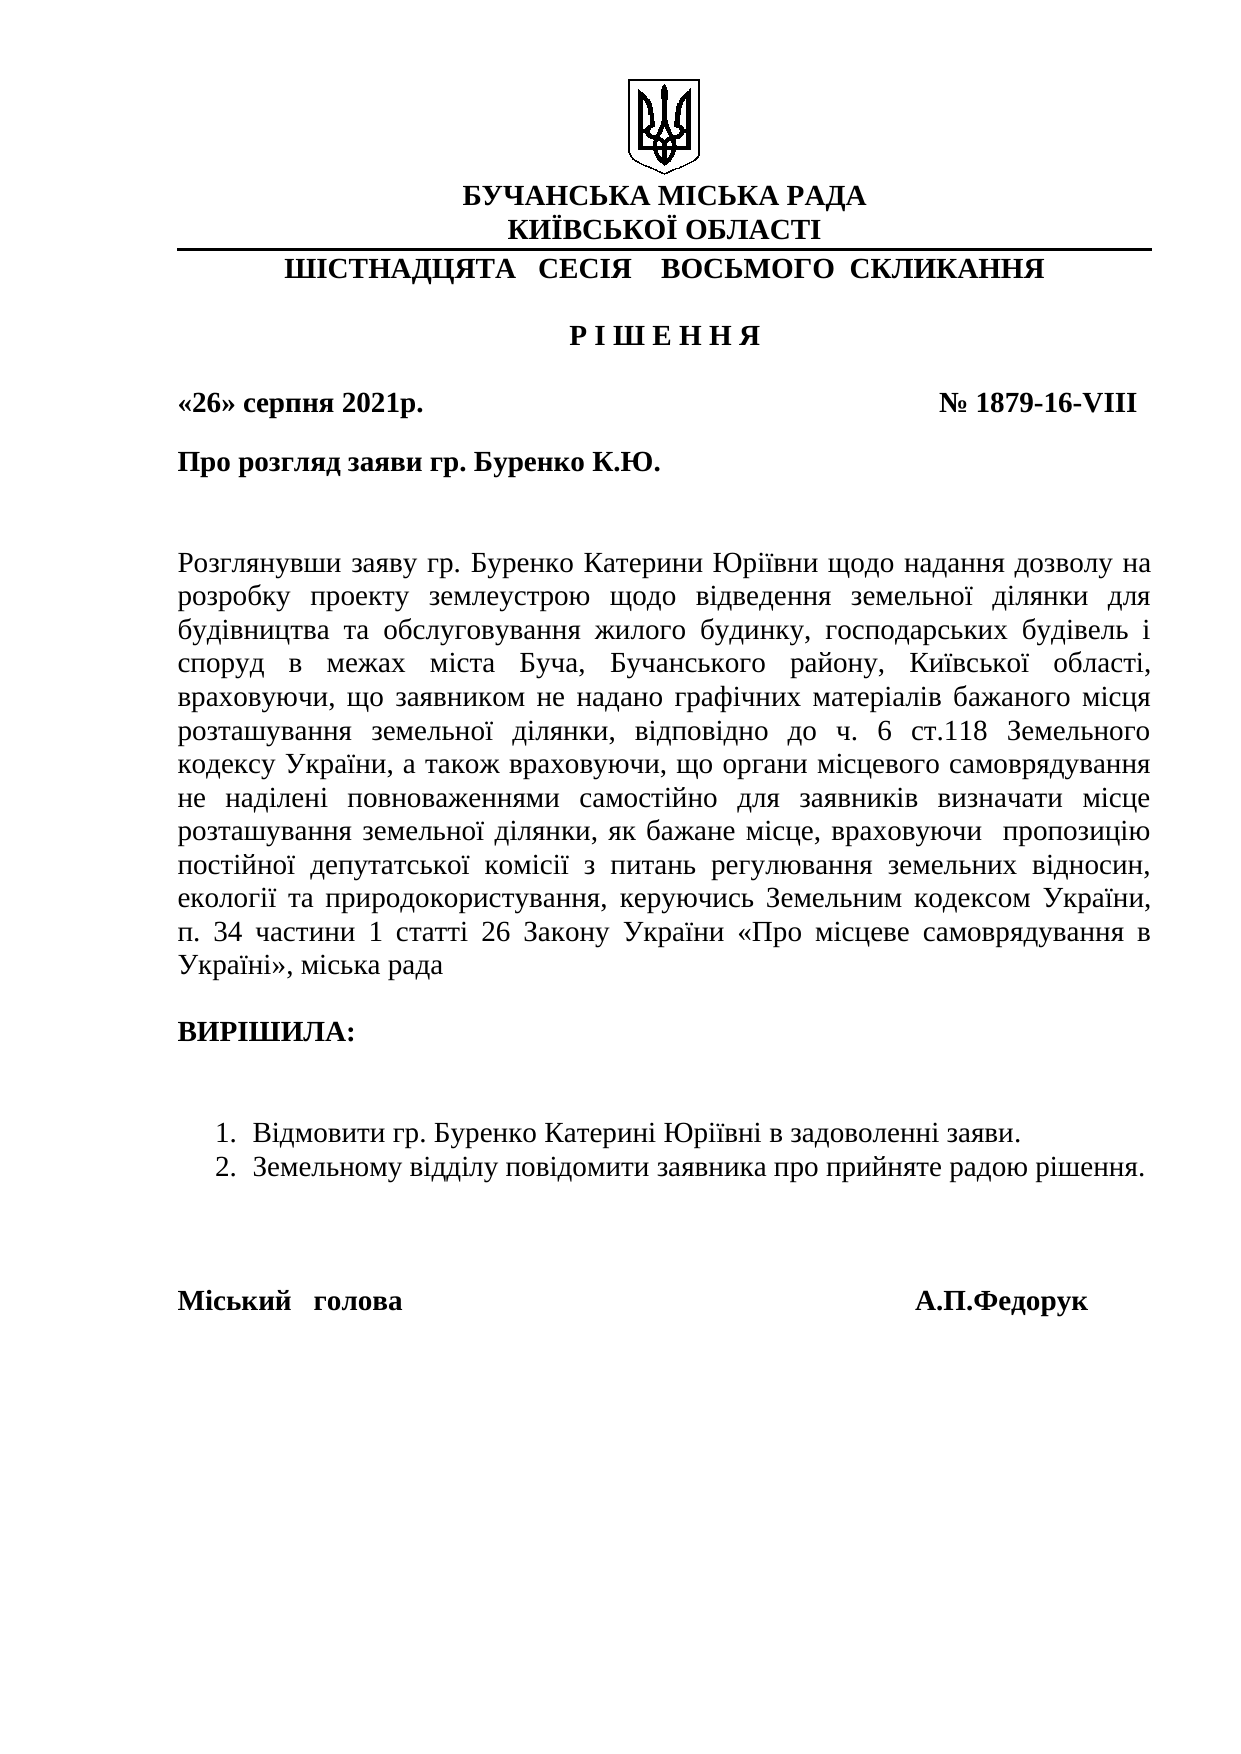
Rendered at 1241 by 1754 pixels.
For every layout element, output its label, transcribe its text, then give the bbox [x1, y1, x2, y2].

text ШІСТНАДЦЯТА СЕСІЯ ВОСЬМОГО СКЛИКАННЯ [177, 251, 1152, 284]
list Відмовити гр. Буренко Катерині Юріївні в задоволенні заяви. [215, 1115, 1152, 1149]
text КИЇВСЬКОЇ ОБЛАСТІ [177, 212, 1152, 248]
text Про розгляд заяви гр. Буренко К.Ю. [177, 444, 1152, 478]
text Розглянувши заяву гр. Буренко Катерини Юріївни щодо надання дозволу на розробку проекту землеустрою щодо відведення земельної ділянки для будівництва та обслуговування жилого будинку, господарських будівель і споруд в межах міста Буча, Бучанського району, Київської області, враховуючи, що заявником не надано графічних матеріалів бажаного місця розташування земельної ділянки, відповідно до ч. 6 ст.118 Земельного кодексу України, а також враховуючи, що органи місцевого самоврядування не наділені повноваженнями самостійно для заявників визначати місце розташування земельної ділянки, як бажане місце, враховуючи пропозицію постійної депутатської комісії з питань регулювання земельних відносин, екології та природокористування, керуючись Земельним кодексом України, п. 34 частини 1 статті 26 Закону України «Про місцеве самоврядування в Україні», міська рада [177, 545, 1152, 981]
list Земельному відділу повідомити заявника про прийняте радою рішення. [215, 1149, 1152, 1182]
text Р І Ш Е Н Н Я [177, 318, 1152, 351]
text Міський голова А.П.Федорук [177, 1283, 1152, 1316]
text ВИРІШИЛА: [177, 1014, 1152, 1048]
text БУЧАНСЬКА МІСЬКА РАДА [177, 178, 1152, 212]
text «26» серпня 2021р. № 1879-16-VIII [177, 385, 1152, 418]
